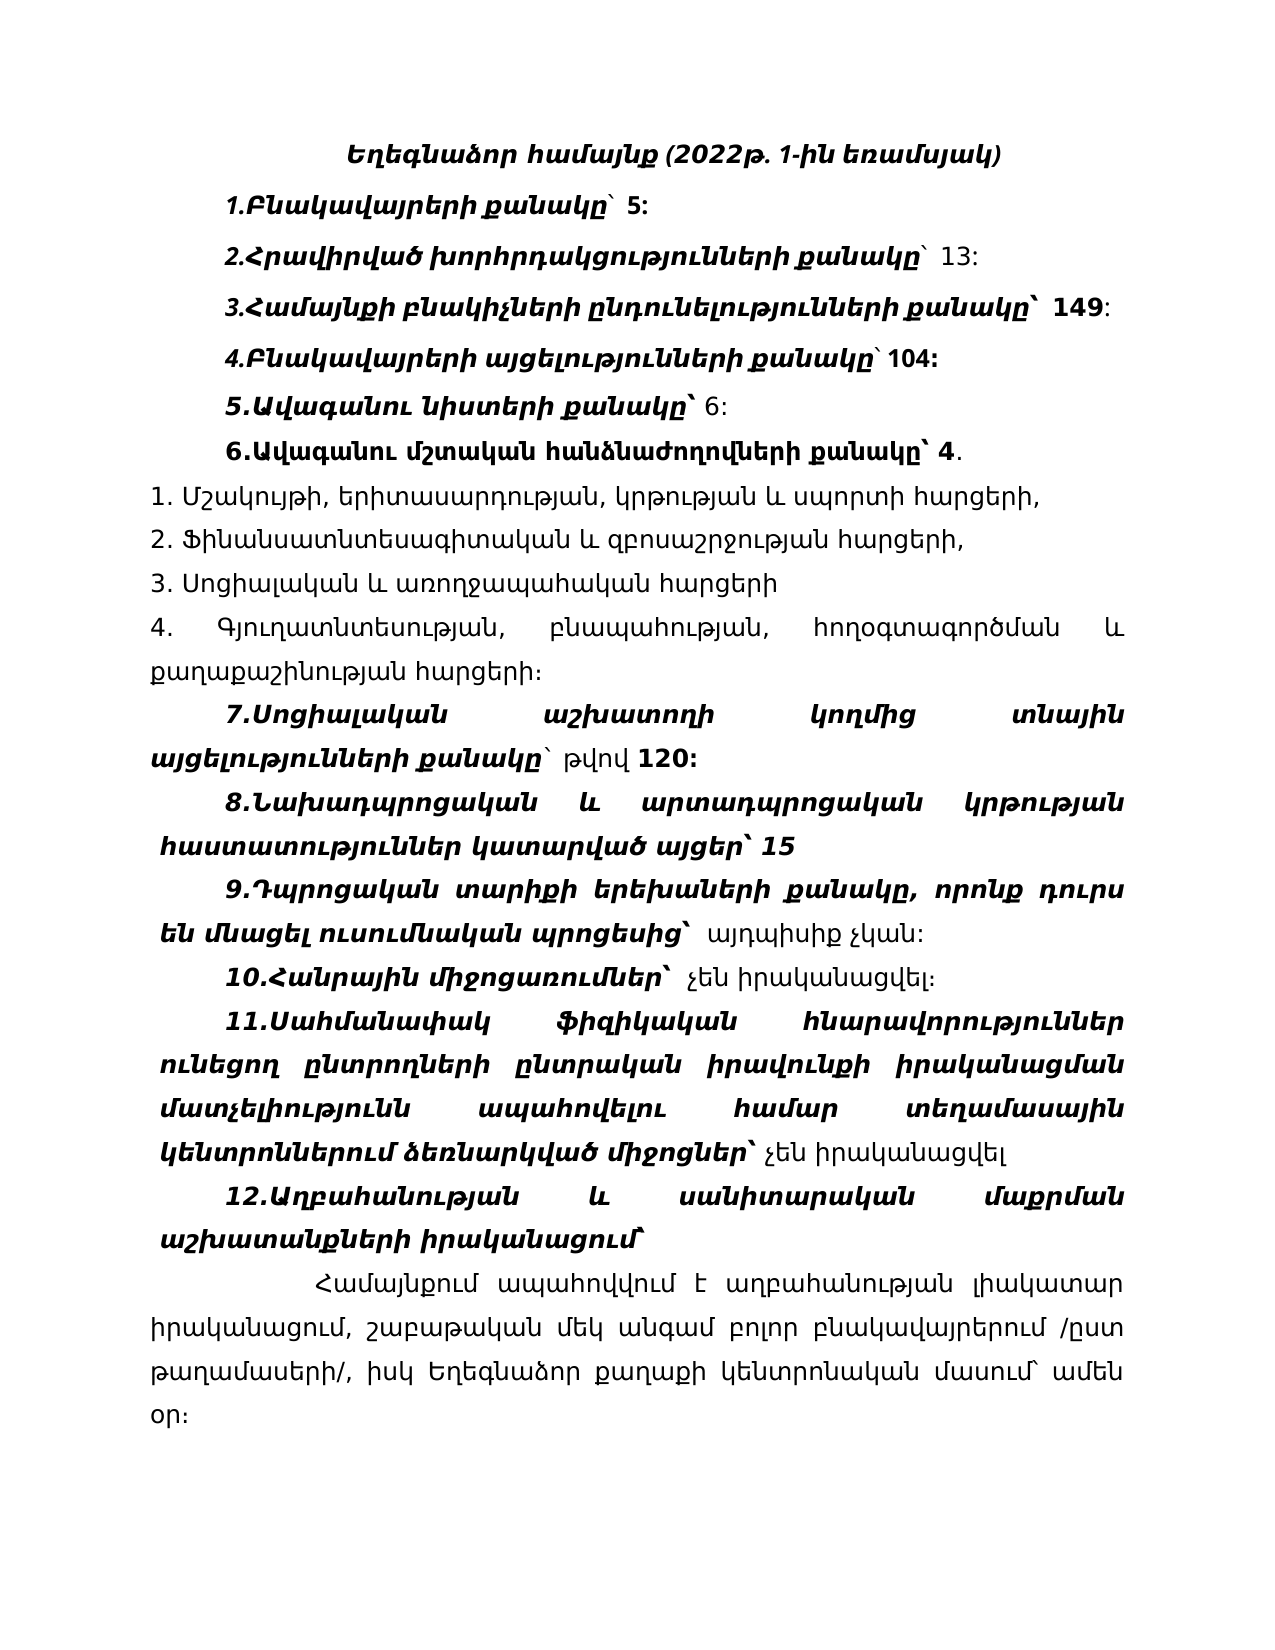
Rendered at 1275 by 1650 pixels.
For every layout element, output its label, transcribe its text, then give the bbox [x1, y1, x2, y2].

text 4.Բնակավայրերի այցելությունների քանակը՝ 104։ [150, 341, 1125, 375]
text 4. Գյուղատնտեսության, բնապահության, հողօգտագործման և քաղաքաշինության հարցերի։ [150, 613, 1125, 686]
text 6.Ավագանու մշտական հանձնաժողովների քանակը՝ 4․ [150, 436, 1125, 467]
text 1. Մշակույթի, երիտասարդության, կրթության և սպորտի հարցերի, [150, 482, 1125, 511]
text 9.Դպրոցական տարիքի երեխաների քանակը, որոնք դուրս են մնացել ուսումնական պրոցեսից՝ այդպիսիք չկան: [159, 876, 1125, 948]
text 2.Հրավիրված խորհրդակցությունների քանակը՝ 13: [150, 239, 1125, 273]
text 12.Աղբահանության և սանիտարական մաքրման աշխատանքների իրականացում՝ [159, 1182, 1125, 1255]
text 3.Համայնքի բնակիչների ընդունելությունների քանակը՝ 149: [150, 290, 1125, 324]
text 5.Ավագանու նիստերի քանակը՝ 6: [150, 392, 1125, 421]
text 10.Հանրային միջոցառումներ՝ չեն իրականացվել։ [159, 963, 1125, 992]
text 1.Բնակավայրերի քանակը՝ 5: [150, 188, 1125, 222]
text 3. Սոցիալական և առողջապահական հարցերի [150, 569, 1125, 598]
text 7.Սոցիալական աշխատողի կողմից տնային այցելությունների քանակը` թվով 120։ [150, 701, 1125, 773]
text 11.Սահմանափակ ֆիզիկական հնարավորություններ ունեցող ընտրողների ընտրական իրավունքի իրականացման մատչելիությունն ապահովելու համար տեղամասային կենտրոններում ձեռնարկված միջոցներ՝ չեն իրականացվել [159, 1007, 1125, 1167]
text Համայնքում ապահովվում է աղբահանության լիակատար իրականացում, շաբաթական մեկ անգամ բոլոր բնակավայրերում /ըստ թաղամասերի/, իսկ Եղեգնաձոր քաղաքի կենտրոնական մասում՝ ամեն օր։ [150, 1269, 1125, 1430]
text Եղեգնաձոր համայնք (2022թ. 1-ին եռամսյակ) [150, 137, 1125, 171]
text 8.Նախադպրոցական և արտադպրոցական կրթության հաստատություններ կատարված այցեր՝ 15 [159, 788, 1125, 861]
text 2. Ֆինանսատնտեսագիտական և զբոսաշրջության հարցերի, [150, 526, 1125, 555]
